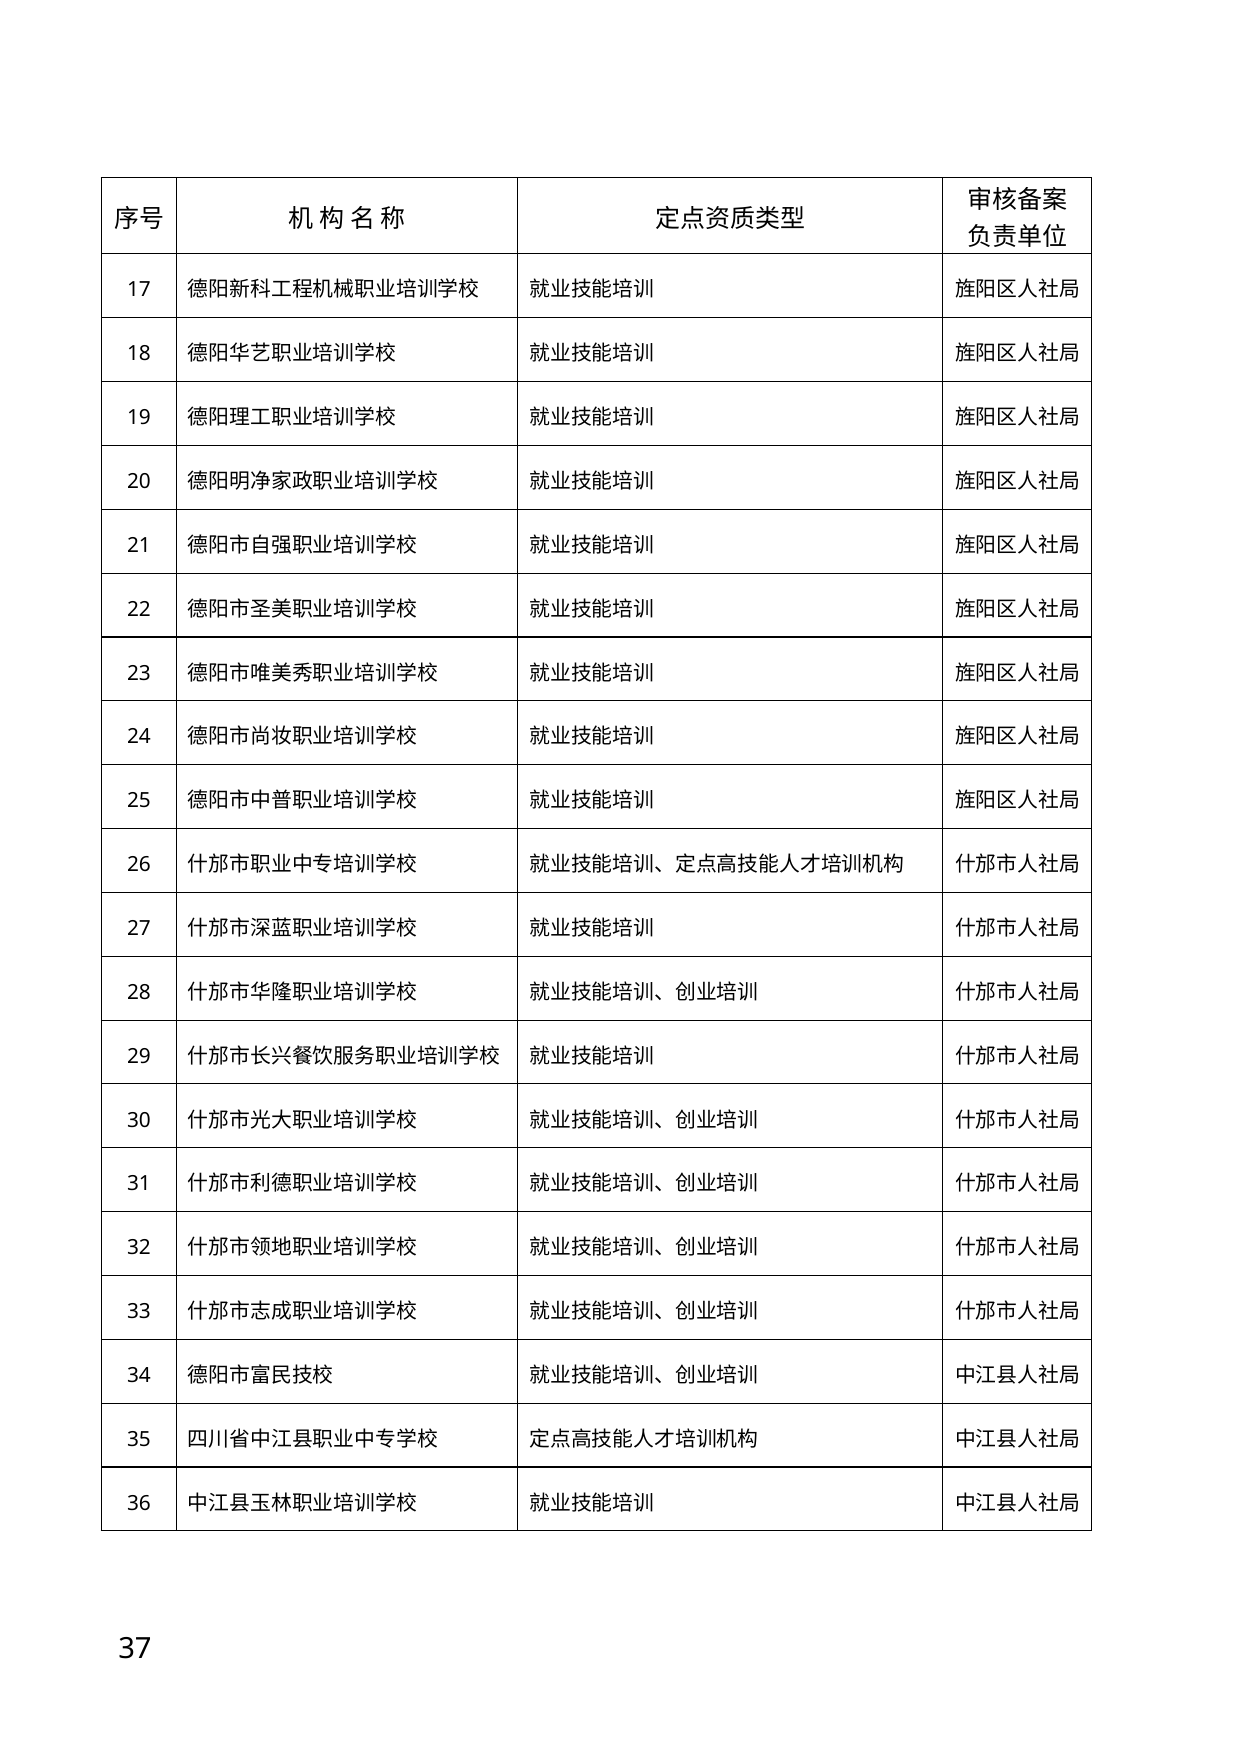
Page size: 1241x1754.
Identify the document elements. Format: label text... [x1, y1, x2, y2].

table_cell 德阳理工职业培训学校 [177, 382, 517, 445]
table_cell 就业技能培训、创业培训 [518, 1084, 942, 1147]
table_cell 就业技能培训、创业培训 [518, 1212, 942, 1275]
table_cell 25 [102, 765, 176, 828]
table_cell 就业技能培训 [518, 1468, 942, 1530]
table_cell 19 [102, 382, 176, 445]
table_cell 什邡市深蓝职业培训学校 [177, 893, 517, 956]
table_cell 德阳市唯美秀职业培训学校 [177, 638, 517, 700]
table_cell 德阳市尚妆职业培训学校 [177, 701, 517, 764]
table_cell 旌阳区人社局 [943, 510, 1091, 572]
table_cell 什邡市人社局 [943, 893, 1091, 956]
table_cell 就业技能培训、创业培训 [518, 1276, 942, 1339]
table_cell 33 [102, 1276, 176, 1339]
table_cell 德阳市富民技校 [177, 1340, 517, 1403]
table_cell 就业技能培训 [518, 765, 942, 828]
table_cell 就业技能培训 [518, 574, 942, 636]
table_cell 32 [102, 1212, 176, 1275]
table_cell 就业技能培训 [518, 893, 942, 956]
table_cell 就业技能培训、创业培训 [518, 1340, 942, 1403]
table_cell 什邡市长兴餐饮服务职业培训学校 [177, 1021, 517, 1083]
table_cell 就业技能培训、定点高技能人才培训机构 [518, 829, 942, 892]
table_cell 22 [102, 574, 176, 636]
table_cell 就业技能培训 [518, 382, 942, 445]
table_cell 就业技能培训 [518, 638, 942, 700]
table_cell 旌阳区人社局 [943, 574, 1091, 636]
table_cell 18 [102, 318, 176, 381]
table_cell 旌阳区人社局 [943, 701, 1091, 764]
table_cell 德阳市中普职业培训学校 [177, 765, 517, 828]
table_cell 就业技能培训 [518, 318, 942, 381]
table_cell 旌阳区人社局 [943, 638, 1091, 700]
table_cell 就业技能培训 [518, 1021, 942, 1083]
table_cell 德阳华艺职业培训学校 [177, 318, 517, 381]
table_cell 30 [102, 1084, 176, 1147]
table_cell 旌阳区人社局 [943, 254, 1091, 317]
table_cell 什邡市人社局 [943, 1084, 1091, 1147]
table_cell 就业技能培训、创业培训 [518, 957, 942, 1019]
table_cell 四川省中江县职业中专学校 [177, 1404, 517, 1466]
table_cell 35 [102, 1404, 176, 1466]
table_cell 就业技能培训 [518, 254, 942, 317]
table_header 机 构 名 称 [177, 178, 517, 253]
table_cell 旌阳区人社局 [943, 446, 1091, 509]
table_cell 就业技能培训、创业培训 [518, 1148, 942, 1211]
table_cell 21 [102, 510, 176, 572]
table_cell 德阳明净家政职业培训学校 [177, 446, 517, 509]
table_cell 28 [102, 957, 176, 1019]
table_cell 24 [102, 701, 176, 764]
table_cell 旌阳区人社局 [943, 318, 1091, 381]
table_cell 31 [102, 1148, 176, 1211]
table_cell 什邡市人社局 [943, 1212, 1091, 1275]
table_cell 什邡市光大职业培训学校 [177, 1084, 517, 1147]
table_header 定点资质类型 [518, 178, 942, 253]
table_cell 什邡市领地职业培训学校 [177, 1212, 517, 1275]
table_cell 26 [102, 829, 176, 892]
table_cell 什邡市人社局 [943, 1276, 1091, 1339]
table_cell 什邡市人社局 [943, 829, 1091, 892]
table_cell 34 [102, 1340, 176, 1403]
table_header 审核备案 负责单位 [943, 178, 1091, 253]
table_cell 什邡市人社局 [943, 1148, 1091, 1211]
table_cell 德阳市圣美职业培训学校 [177, 574, 517, 636]
table_cell 就业技能培训 [518, 446, 942, 509]
table_cell 旌阳区人社局 [943, 382, 1091, 445]
table_cell 中江县人社局 [943, 1404, 1091, 1466]
table_cell 27 [102, 893, 176, 956]
table_cell 什邡市利德职业培训学校 [177, 1148, 517, 1211]
table_cell 什邡市人社局 [943, 957, 1091, 1019]
table_cell 什邡市人社局 [943, 1021, 1091, 1083]
table_cell 中江县人社局 [943, 1468, 1091, 1530]
table_cell 德阳新科工程机械职业培训学校 [177, 254, 517, 317]
table_cell 就业技能培训 [518, 510, 942, 572]
table_cell 23 [102, 638, 176, 700]
table_cell 德阳市自强职业培训学校 [177, 510, 517, 572]
table_header 序号 [102, 178, 176, 253]
table_cell 定点高技能人才培训机构 [518, 1404, 942, 1466]
table_cell 什邡市职业中专培训学校 [177, 829, 517, 892]
table_cell 中江县人社局 [943, 1340, 1091, 1403]
table_cell 就业技能培训 [518, 701, 942, 764]
table_cell 什邡市华隆职业培训学校 [177, 957, 517, 1019]
table_cell 36 [102, 1468, 176, 1530]
table_cell 17 [102, 254, 176, 317]
table_cell 20 [102, 446, 176, 509]
table_cell 29 [102, 1021, 176, 1083]
table_cell 什邡市志成职业培训学校 [177, 1276, 517, 1339]
table_cell 中江县玉林职业培训学校 [177, 1468, 517, 1530]
table_cell 旌阳区人社局 [943, 765, 1091, 828]
